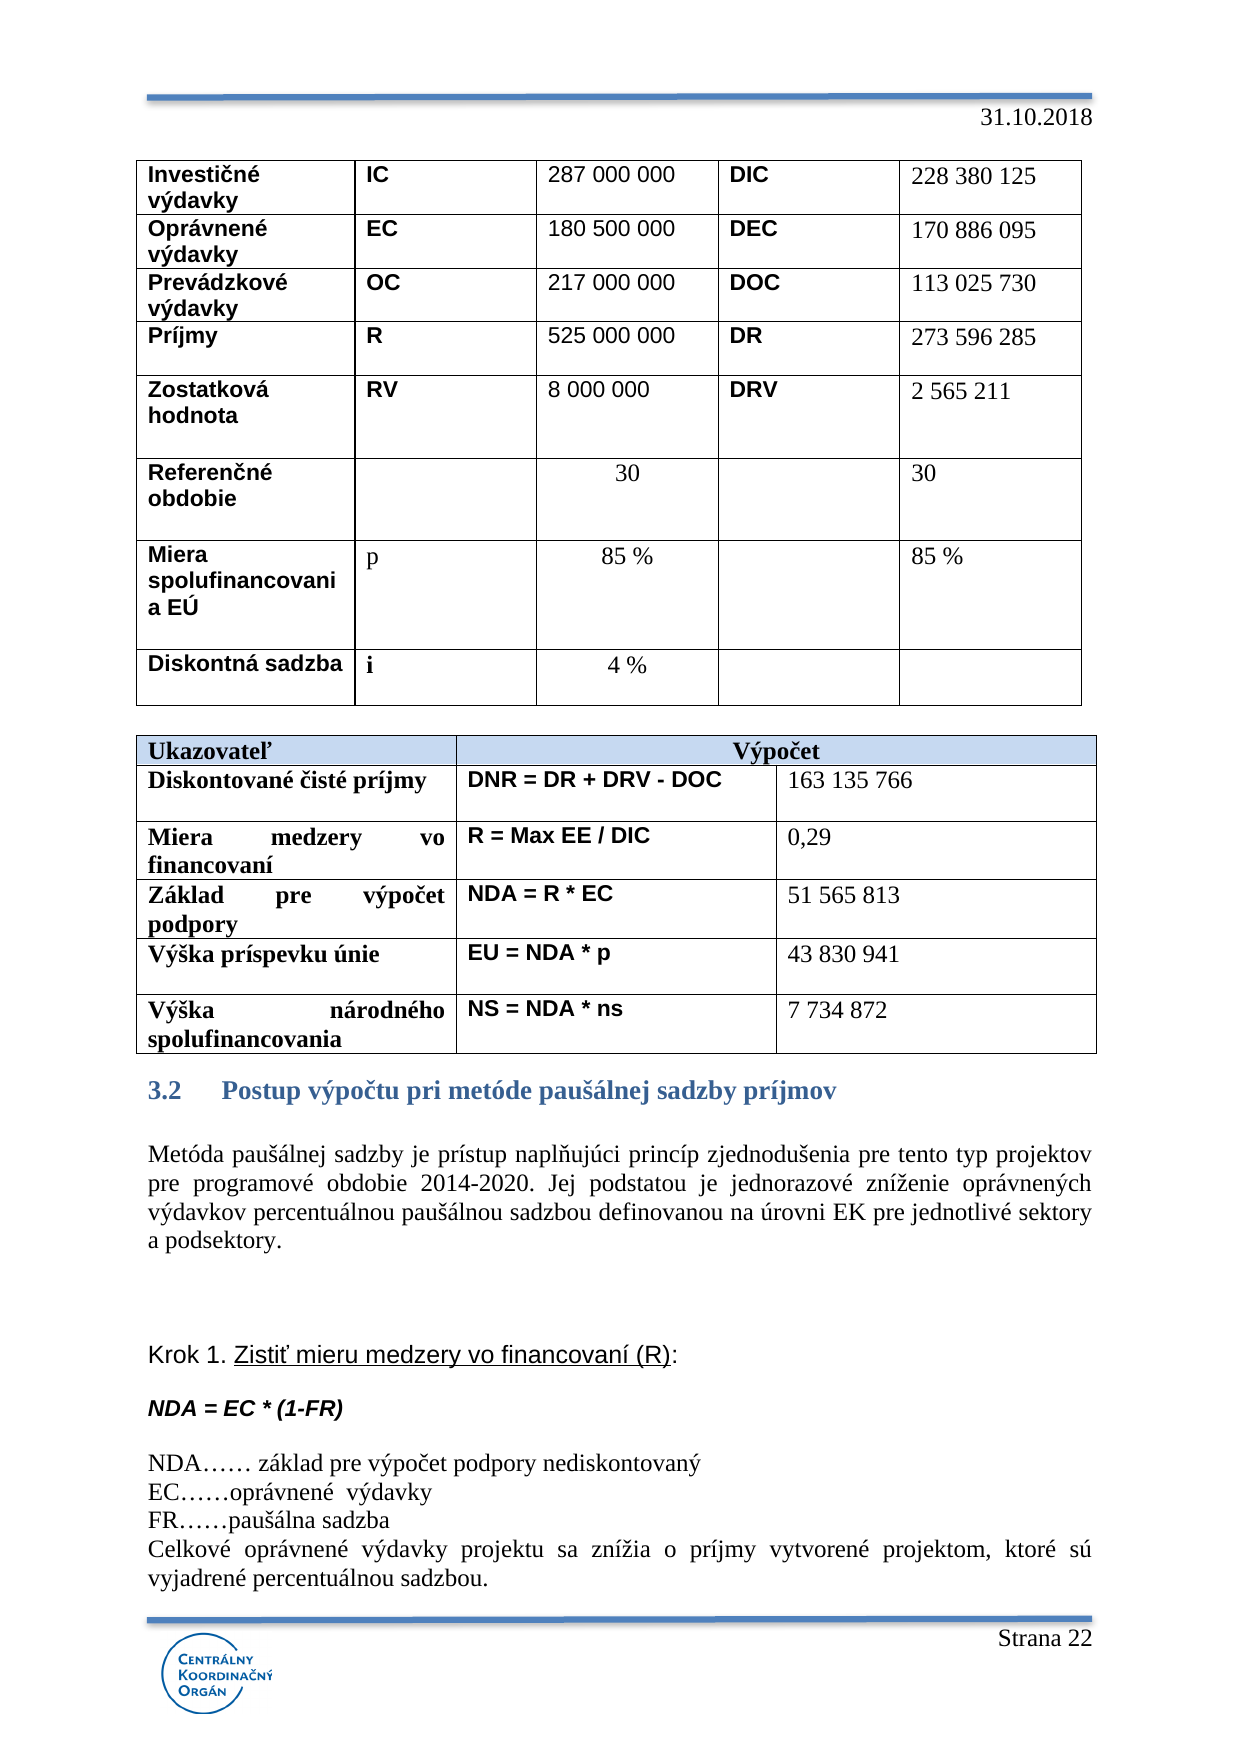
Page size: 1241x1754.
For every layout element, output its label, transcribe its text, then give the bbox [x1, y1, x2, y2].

table_cell 4 % [537, 650, 718, 705]
table_cell 525 000 000 [537, 322, 718, 375]
table_cell 85 % [537, 541, 718, 649]
picture [159, 1631, 272, 1713]
table_cell 7 734 872 [777, 995, 1096, 1052]
table_cell 163 135 766 [777, 766, 1096, 821]
table_cell Oprávnené výdavky [137, 215, 354, 267]
text Metóda paušálnej sadzby je prístup naplňujúci princíp zjednodušenia pre tento typ projektov pre programové obdobie 2014-2020. Jej podstatou je jednorazové zníženie oprávnených výdavkov percentuálnou paušálnou sadzbou definovanou na úrovni EK pre jednotlivé sektory a podsektory. [148, 1139, 1093, 1254]
table_cell DOC [719, 269, 899, 321]
table_cell 287 000 000 [537, 161, 718, 214]
table_cell [719, 459, 899, 540]
table_cell Referenčné obdobie [137, 459, 354, 540]
table_cell 85 % [900, 541, 1081, 649]
table_cell 217 000 000 [537, 269, 718, 321]
table_cell DIC [719, 161, 899, 214]
text Krok 1. Zistiť mieru medzery vo financovaní (R): [148, 1340, 1093, 1369]
text Celkové oprávnené výdavky projektu sa znížia o príjmy vytvorené projektom, ktoré sú vyjadrené percentuálnou sadzbou. [148, 1534, 1093, 1592]
table_cell 0,29 [777, 822, 1096, 879]
table_cell 30 [537, 459, 718, 540]
table_cell Miera spolufinancovania EÚ [137, 541, 354, 649]
table_cell Miera medzery vo financovaní [137, 822, 456, 879]
table_cell 43 830 941 [777, 939, 1096, 994]
table_cell OC [356, 269, 536, 321]
table_cell 228 380 125 [900, 161, 1081, 214]
table_cell Investičné výdavky [137, 161, 354, 214]
table_cell [356, 459, 536, 540]
table_cell [719, 650, 899, 705]
table_cell DEC [719, 215, 899, 267]
table_cell Výška národného spolufinancovania [137, 995, 456, 1052]
text FR……paušálna sadzba [148, 1506, 1093, 1534]
table_cell DNR = DR + DRV - DOC [457, 766, 776, 821]
table_cell 2 565 211 [900, 376, 1081, 457]
text EC……oprávnené výdavky [148, 1477, 1093, 1506]
table_cell i [356, 650, 536, 705]
table_cell 51 565 813 [777, 880, 1096, 938]
table_cell [900, 650, 1081, 705]
table_header Ukazovateľ [137, 736, 456, 764]
table_cell p [356, 541, 536, 649]
text 3.2 Postup výpočtu pri metóde paušálnej sadzby príjmov [148, 1074, 1093, 1106]
table_cell NS = NDA * ns [457, 995, 776, 1052]
table_cell Základ pre výpočet podpory [137, 880, 456, 938]
table_cell NDA = R * EC [457, 880, 776, 938]
table_cell 30 [900, 459, 1081, 540]
table_cell Diskontované čisté príjmy [137, 766, 456, 821]
table_cell Prevádzkové výdavky [137, 269, 354, 321]
table_cell 170 886 095 [900, 215, 1081, 267]
table_cell IC [356, 161, 536, 214]
table_cell Zostatková hodnota [137, 376, 354, 457]
table_cell [719, 541, 899, 649]
table_cell R = Max EE / DIC [457, 822, 776, 879]
table_cell DR [719, 322, 899, 375]
table_cell 8 000 000 [537, 376, 718, 457]
table_header Výpočet [457, 736, 1096, 764]
table_cell DRV [719, 376, 899, 457]
table_cell 180 500 000 [537, 215, 718, 267]
table_cell RV [356, 376, 536, 457]
text NDA = EC * (1-FR) [148, 1395, 1093, 1422]
table_cell Výška príspevku únie [137, 939, 456, 994]
table_cell Príjmy [137, 322, 354, 375]
table_cell Diskontná sadzba [137, 650, 354, 705]
table_cell R [356, 322, 536, 375]
table_cell EC [356, 215, 536, 267]
text NDA…… základ pre výpočet podpory nediskontovaný [148, 1448, 1093, 1477]
table_cell 113 025 730 [900, 269, 1081, 321]
table_cell EU = NDA * p [457, 939, 776, 994]
table_cell 273 596 285 [900, 322, 1081, 375]
